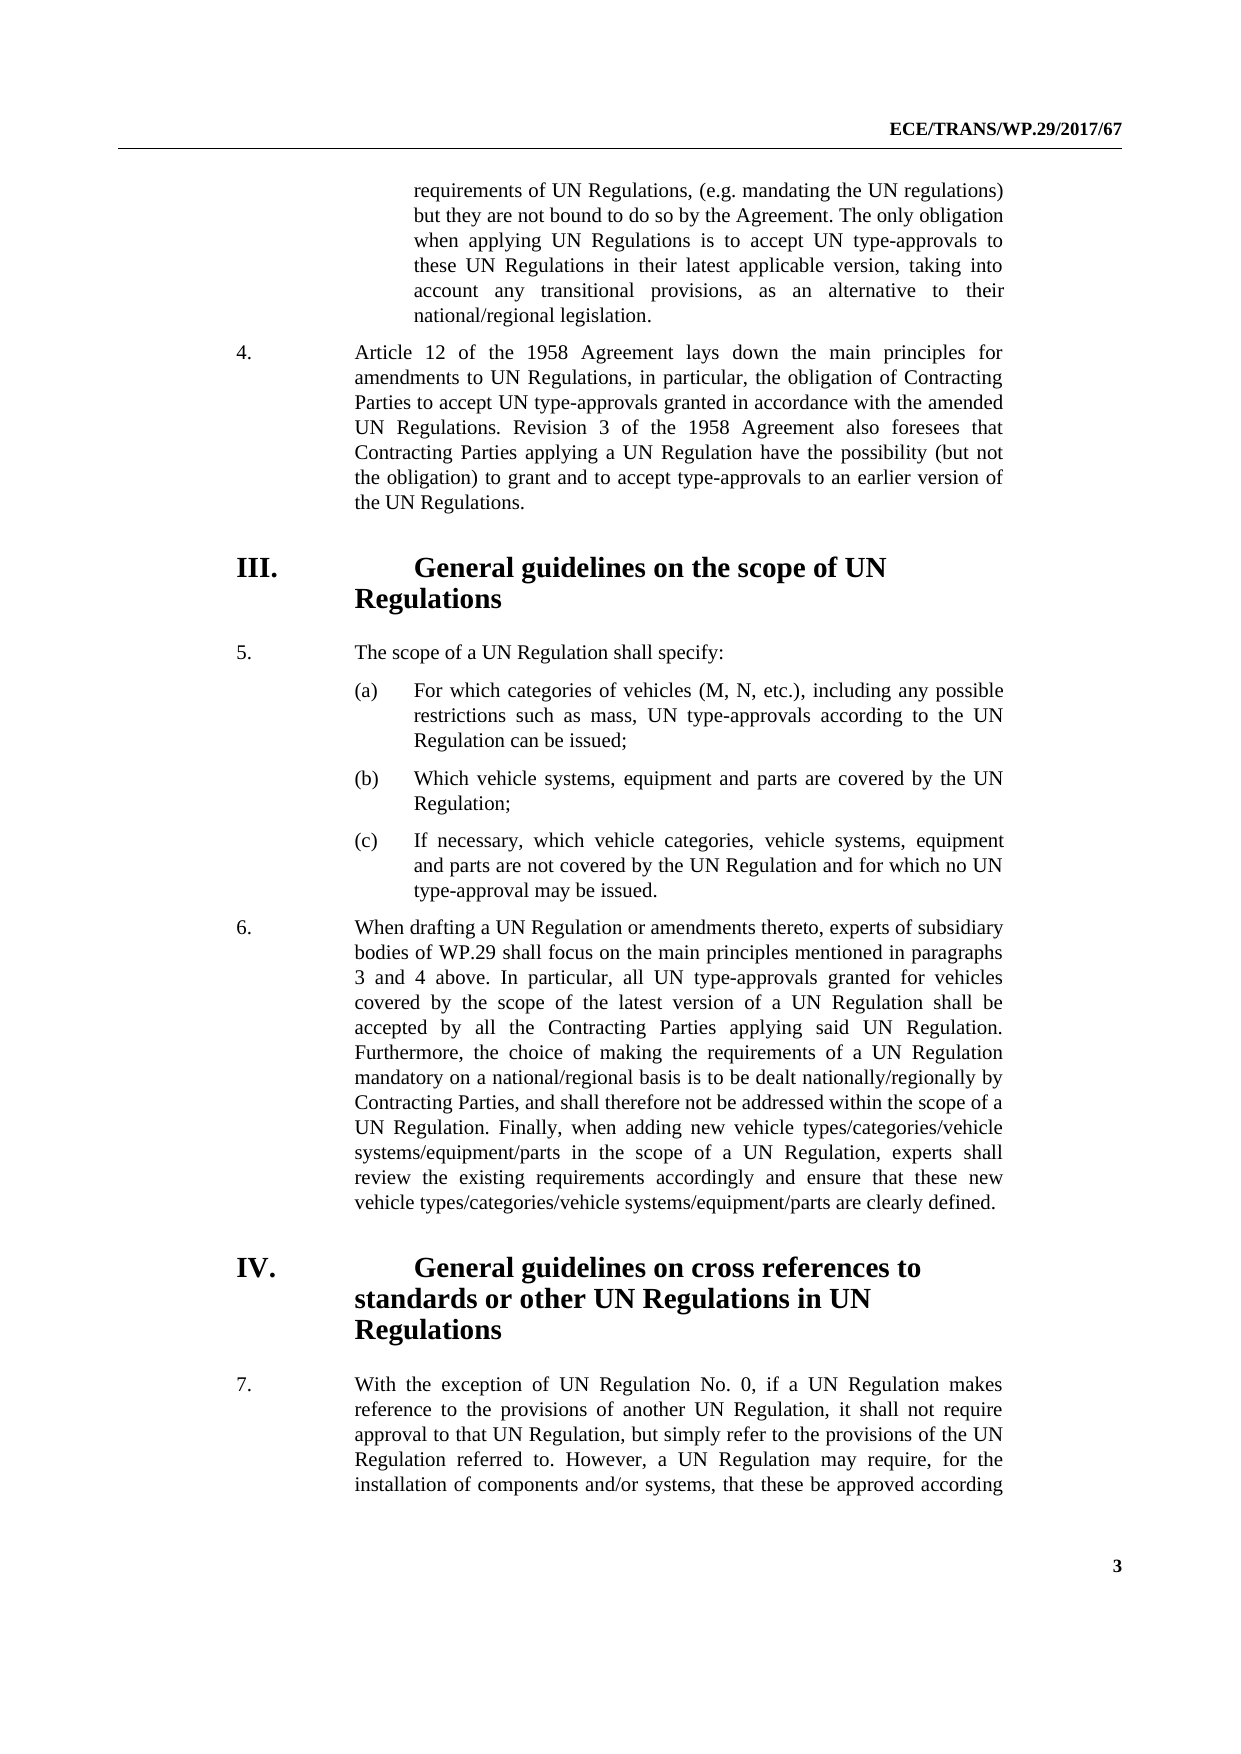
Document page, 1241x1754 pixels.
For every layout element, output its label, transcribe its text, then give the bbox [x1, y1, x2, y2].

text III. General guidelines on the scope of UN Regulations [236, 552, 1004, 615]
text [236, 1371, 1004, 1496]
text 4. Article 12 of the 1958 Agreement lays down the main principles for amendments to UN Regulations, in particular, the obligation of Contracting Parties to accept UN type-approvals granted in accordance with the amended UN Regulations. Revision 3 of the 1958 Agreement also foresees that Contracting Parties applying a UN Regulation have the possibility (but not the obligation) to grant and to accept type-approvals to an earlier version of the UN Regulations. [236, 340, 1004, 515]
text (c) If necessary, which vehicle categories, vehicle systems, equipment and parts are not covered by the UN Regulation and for which no UN type-approval may be issued. [354, 827, 1004, 902]
text 6. When drafting a UN Regulation or amendments thereto, experts of subsidiary bodies of WP.29 shall focus on the main principles mentioned in paragraphs 3 and 4 above. In particular, all UN type-approvals granted for vehicles covered by the scope of the latest version of a UN Regulation shall be accepted by all the Contracting Parties applying said UN Regulation. Furthermore, the choice of making the requirements of a UN Regulation mandatory on a national/regional basis is to be dealt nationally/regionally by Contracting Parties, and shall therefore not be addressed within the scope of a UN Regulation. Finally, when adding new vehicle types/categories/vehicle systems/equipment/parts in the scope of a UN Regulation, experts shall review the existing requirements accordingly and ensure that these new vehicle types/categories/vehicle systems/equipment/parts are clearly defined. [236, 915, 1004, 1215]
text 5. The scope of a UN Regulation shall specify: [236, 640, 1004, 665]
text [354, 177, 1004, 327]
text (b) Which vehicle systems, equipment and parts are covered by the UN Regulation; [354, 765, 1004, 815]
text (a) For which categories of vehicles (M, N, etc.), including any possible restrictions such as mass, UN type-approvals according to the UN Regulation can be issued; [354, 677, 1004, 752]
text IV. General guidelines on cross references to standards or other UN Regulations in UN Regulations [236, 1252, 1004, 1346]
